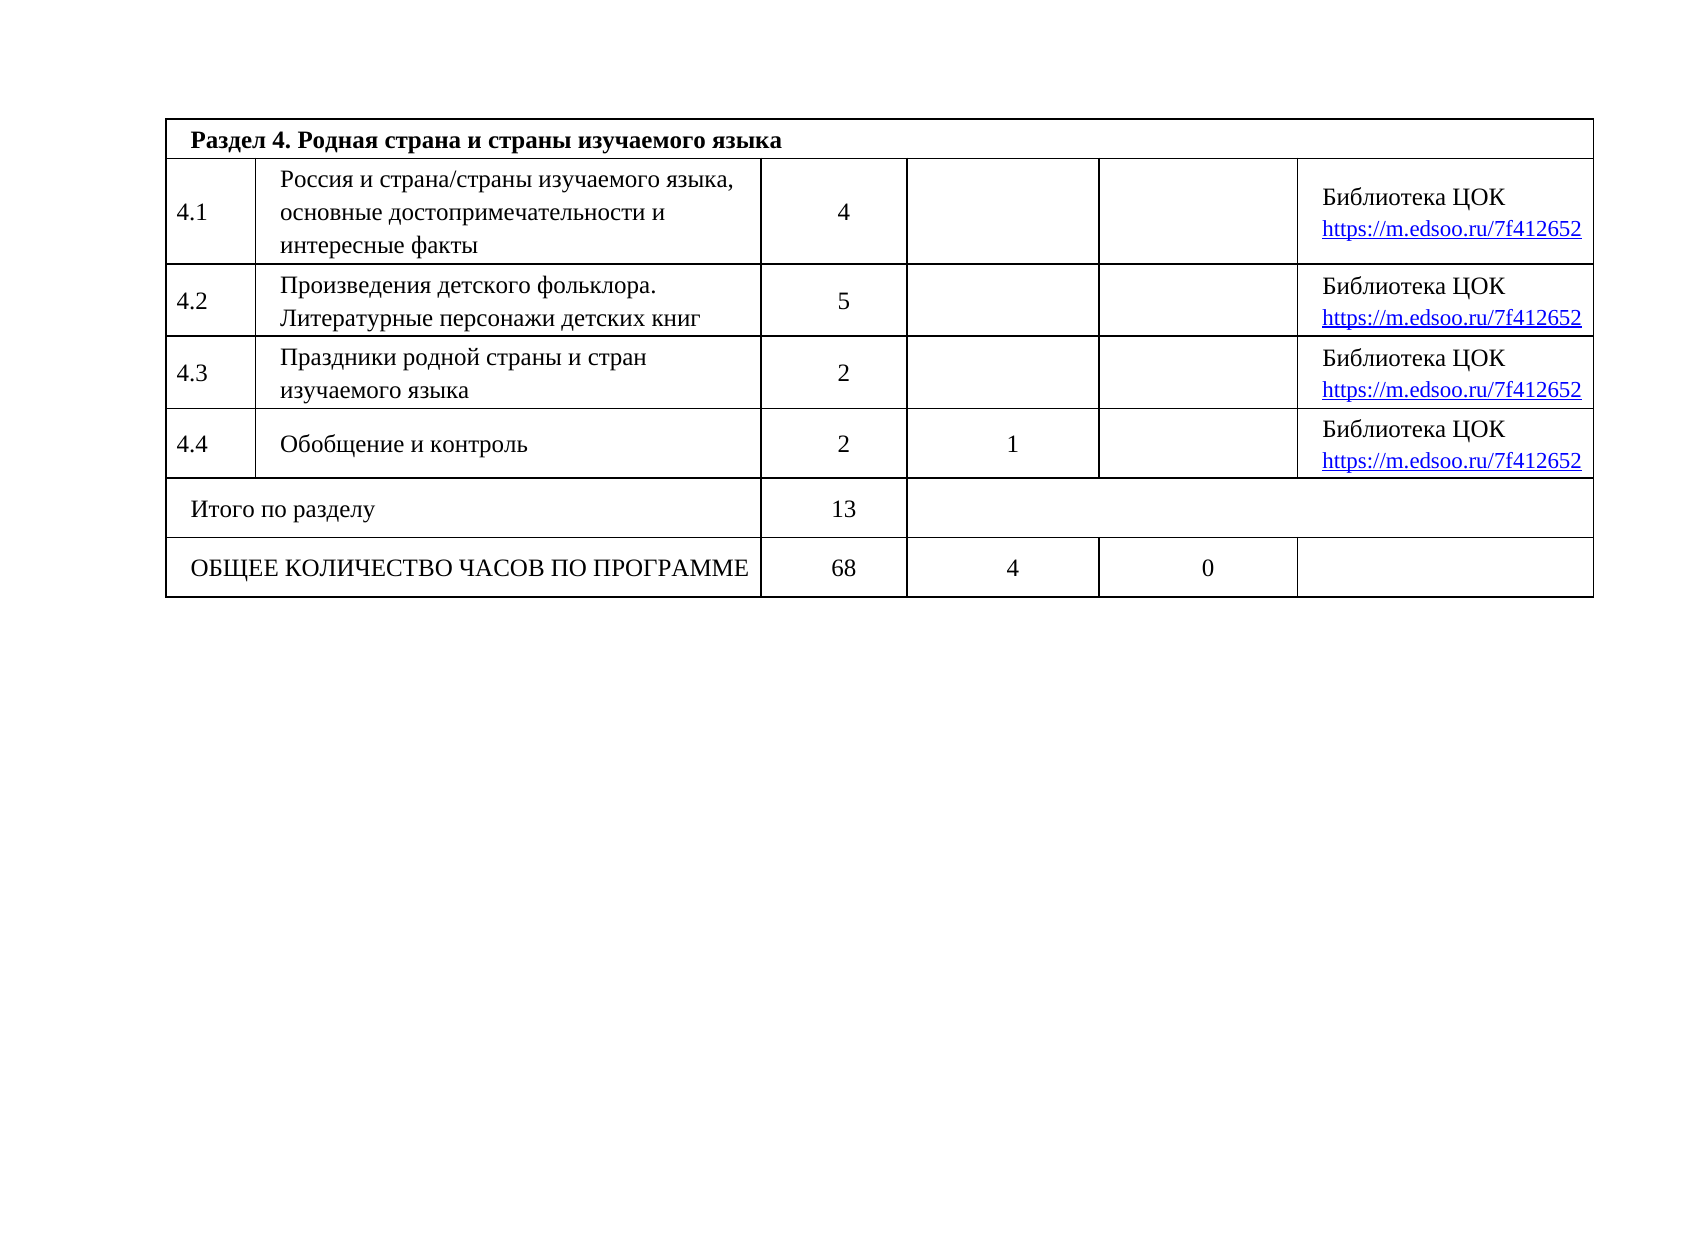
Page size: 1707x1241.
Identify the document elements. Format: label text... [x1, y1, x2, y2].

table_cell Произведения детского фольклора. Литературные персонажи детских книг [256, 265, 760, 335]
table_cell [908, 479, 1593, 537]
table_cell [1298, 538, 1593, 596]
table_cell 13 [762, 479, 906, 537]
table_cell 68 [762, 538, 906, 596]
table_cell 5 [762, 265, 906, 335]
table_cell Библиотека ЦОК https://m.edsoo.ru/7f412652 [1298, 337, 1593, 408]
table_cell [908, 337, 1098, 408]
table_cell 4 [908, 538, 1098, 596]
table_cell [1100, 337, 1297, 408]
table_cell [908, 265, 1098, 335]
table_cell Обобщение и контроль [256, 409, 760, 477]
table_cell 0 [1100, 538, 1297, 596]
table_cell 4.4 [167, 409, 255, 477]
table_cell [1298, 159, 1593, 263]
table_cell ОБЩЕЕ КОЛИЧЕСТВО ЧАСОВ ПО ПРОГРАММЕ [167, 538, 760, 596]
table_cell Праздники родной страны и стран изучаемого языка [256, 337, 760, 408]
table_cell Россия и страна/страны изучаемого языка, основные достопримечательности и интересные факты [256, 159, 760, 263]
table_cell [1100, 265, 1297, 335]
table_cell 1 [908, 409, 1098, 477]
table_cell Библиотека ЦОК https://m.edsoo.ru/7f412652 [1298, 409, 1593, 477]
table_cell Библиотека ЦОК https://m.edsoo.ru/7f412652 [1298, 265, 1593, 335]
table_cell 2 [762, 409, 906, 477]
table_cell 4.2 [167, 265, 255, 335]
table_cell 4 [762, 159, 906, 263]
table_cell 4.3 [167, 337, 255, 408]
table_cell [908, 159, 1098, 263]
table_cell Итого по разделу [167, 479, 760, 537]
table_cell [1100, 409, 1297, 477]
table_cell 4.1 [167, 159, 255, 263]
table_cell [1100, 159, 1297, 263]
table_cell 2 [762, 337, 906, 408]
table_cell Раздел 4. Родная страна и страны изучаемого языка [167, 120, 1593, 157]
